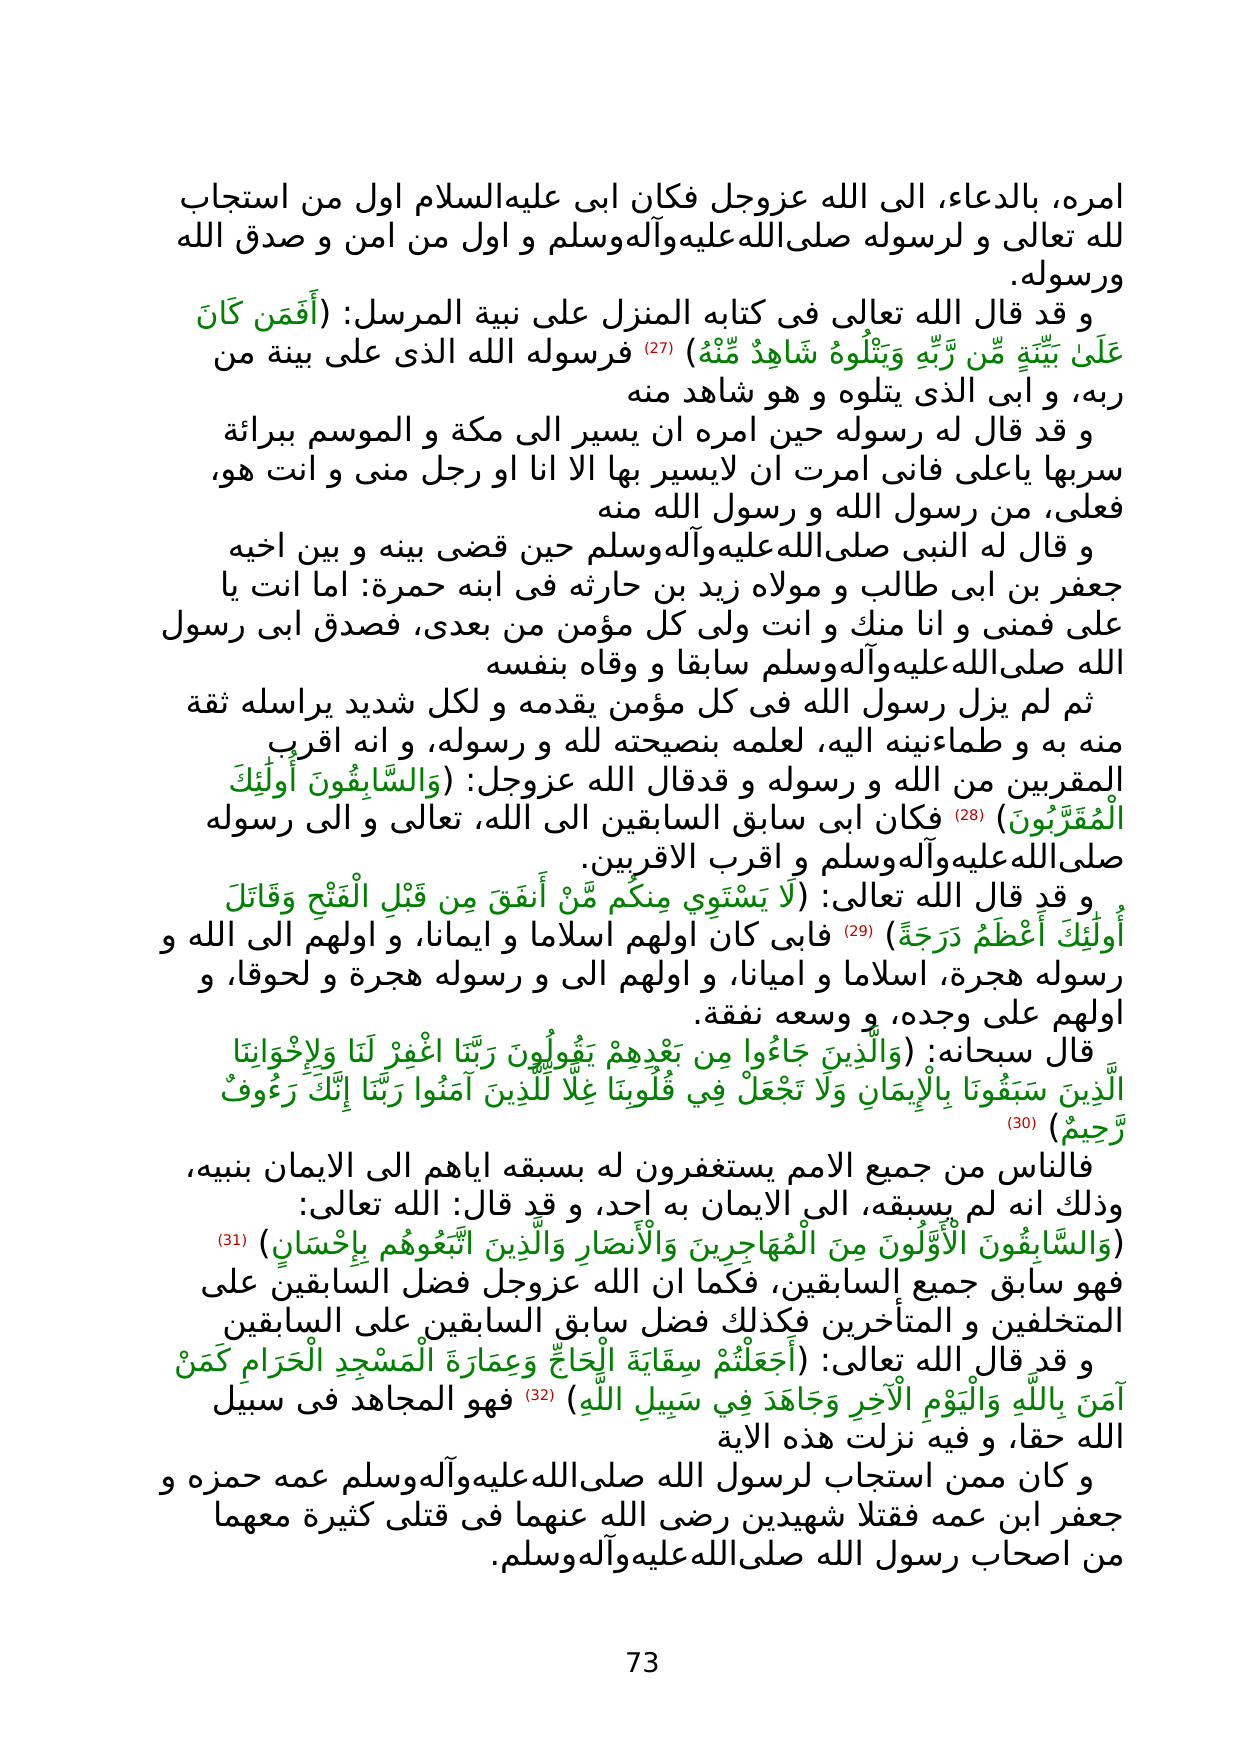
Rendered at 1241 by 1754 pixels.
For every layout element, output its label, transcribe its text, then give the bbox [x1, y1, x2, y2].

text و قال له النبى صلى‌الله‌عليه‌وآله‌وسلم حين قضى بينه و بين اخيه جعفر بن ابى طالب و مولاه زيد بن حارثه فى ابنه حمرة: اما انت يا على فمنى و انا منك و انت ولى كل مؤمن من بعدى، فصدق ابى رسول الله صلى‌الله‌عليه‌وآله‌وسلم سابقا و وقاه بنفسه [159, 527, 1125, 682]
text و قد قال الله تعالى فى كتابه المنزل على نبية المرسل: (أَفَمَن كَانَ عَلَىٰ بَيِّنَةٍ مِّن رَّبِّهِ وَيَتْلُوهُ شَاهِدٌ مِّنْهُ) (27) فرسوله الله الذى على بينة من ربه، و ابى الذى يتلوه و هو شاهد منه [159, 294, 1125, 410]
text فالناس من جميع الامم يستغفرون له بسبقه اياهم الى الايمان بنبيه، وذلك انه لم يسبقه، الى الايمان به احد، و قد قال: الله تعالى: (وَالسَّابِقُونَ الْأَوَّلُونَ مِنَ الْمُهَاجِرِينَ وَالْأَنصَارِ وَالَّذِينَ اتَّبَعُوهُم بِإِحْسَانٍ) (31) فهو سابق جميع السابقين، فكما ان الله عزوجل فضل السابقين على المتخلفين و المتأخرين فكذلك فضل سابق السابقين على السابقين [159, 1146, 1125, 1340]
text ثم لم يزل رسول الله فى كل مؤمن يقدمه و لكل شديد يراسله ثقة منه به و طماءنينه اليه، لعلمه بنصيحته لله و رسوله، و انه اقرب المقربين من الله و رسوله و قدقال الله عزوجل: (وَالسَّابِقُونَ أُولَٰئِكَ الْمُقَرَّبُونَ) (28) فكان ابى سابق السابقين الى الله، تعالى و الى رسوله صلى‌الله‌عليه‌وآله‌وسلم و اقرب الاقربين. [159, 682, 1125, 877]
text و قد قال الله تعالى: (لَا يَسْتَوِي مِنكُم مَّنْ أَنفَقَ مِن قَبْلِ الْفَتْحِ وَقَاتَلَ أُولَٰئِكَ أَعْظَمُ دَرَجَةً) (29) فابى كان اولهم اسلاما و ايمانا، و اولهم الى الله و رسوله هجرة، اسلاما و اميانا، و اولهم الى و رسوله هجرة و لحوقا، و اولهم على وجده، و وسعه نفقة. [159, 877, 1125, 1032]
text و قد قال له رسوله حين امره ان يسير الى مكة و الموسم ببرائة سربها ياعلى فانى امرت ان لايسير بها الا انا او رجل منى و انت هو، فعلى، من رسول الله و رسول الله منه [159, 410, 1125, 527]
text و قد قال الله تعالى: (أَجَعَلْتُمْ سِقَايَةَ الْحَاجِّ وَعِمَارَةَ الْمَسْجِدِ الْحَرَامِ كَمَنْ آمَنَ بِاللَّهِ وَالْيَوْمِ الْآخِرِ وَجَاهَدَ فِي سَبِيلِ اللَّهِ) (32) فهو المجاهد فى سبيل الله حقا، و فيه نزلت هذه الاية [159, 1340, 1125, 1457]
text قال سبحانه: (وَالَّذِينَ جَاءُوا مِن بَعْدِهِمْ يَقُولُونَ رَبَّنَا اغْفِرْ لَنَا وَلِإِخْوَانِنَا الَّذِينَ سَبَقُونَا بِالْإِيمَانِ وَلَا تَجْعَلْ فِي قُلُوبِنَا غِلًّا لِّلَّذِينَ آمَنُوا رَبَّنَا إِنَّكَ رَءُوفٌ رَّحِيمٌ) (30) [159, 1032, 1125, 1146]
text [159, 177, 1125, 294]
text و كان ممن استجاب لرسول الله صلى‌الله‌عليه‌وآله‌وسلم عمه حمزه و جعفر ابن عمه فقتلا شهيدين رضى الله عنهما فى قتلى كثيرة معهما من اصحاب رسول الله صلى‌الله‌عليه‌وآله‌وسلم. [159, 1457, 1125, 1573]
